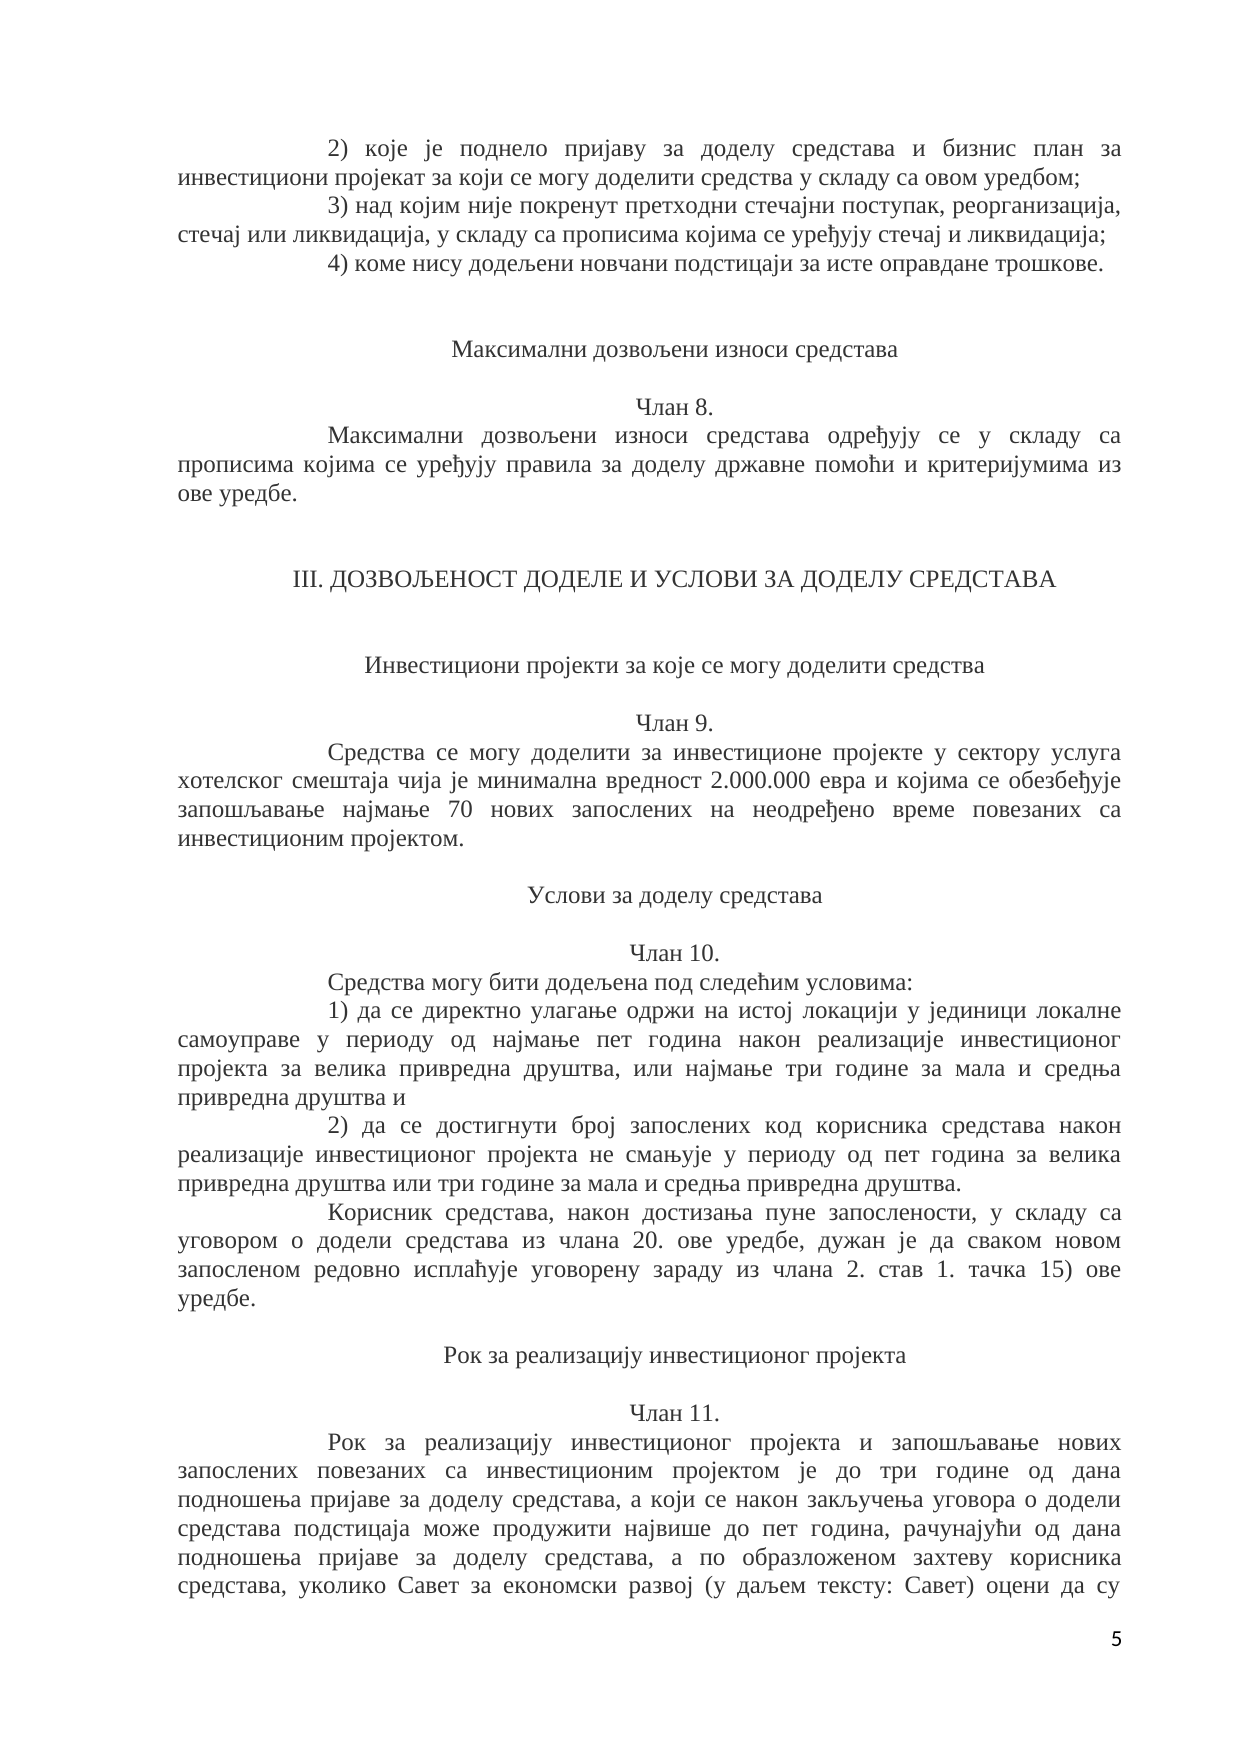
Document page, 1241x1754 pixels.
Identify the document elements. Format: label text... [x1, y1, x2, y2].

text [177, 1427, 1122, 1599]
text 2) које је поднело пријаву за доделу средстава и бизнис план за инвестициони пројекат за који се могу доделити средства у складу са овом уредбом; [177, 133, 1122, 190]
text 2) да се достигнути број запослених код корисника средстава након реализације инвестиционог пројекта не смањује у периоду од пет година за велика привредна друштва или три године за мала и средња привредна друштва. [177, 1110, 1122, 1197]
text Максимални дозвољени износи средстава одређују се у складу са прописима којима се уређују правила за доделу државне помоћи и критеријумима из ове уредбе. [177, 420, 1122, 507]
text 4) коме нису додељени новчани подстицаји за исте оправдане трошкове. [177, 248, 1122, 277]
text Средства могу бити додељена под следећим условима: [177, 967, 1122, 995]
text III. ДОЗВОЉЕНОСТ ДОДЕЛЕ И УСЛОВИ ЗА ДОДЕЛУ СРЕДСТАВА [177, 564, 1122, 593]
text Услови за доделу средстава [177, 880, 1122, 909]
text Средства се могу доделити за инвестиционе пројекте у сектору услуга хотелског смештаја чија је минимална вредност 2.000.000 евра и којима се обезбеђује запошљавање најмање 70 нових запослених на неодређено време повезаних са инвестиционим пројектом. [177, 737, 1122, 852]
text 1) да се директно улагање одржи на истој локацији у јединици локалне самоуправе у периоду од најмање пет година након реализације инвестиционог пројекта за велика привредна друштва, или најмање три године за мала и средња привредна друштва и [177, 995, 1122, 1110]
text Члан 9. [177, 708, 1122, 737]
text Инвестициони пројекти за које се могу доделити средства [177, 650, 1122, 679]
text Корисник средстава, након достизања пуне запослености, у складу са уговором о додели средстава из члана 20. ове уредбе, дужан је да сваком новом запосленом редовно исплаћује уговорену зараду из члана 2. став 1. тачка 15) ове уредбе. [177, 1197, 1122, 1312]
text 3) над којим није покренут претходни стечајни поступак, реорганизација, стечај или ликвидација, у складу са прописима којима се уређују стечај и ликвидација; [177, 190, 1122, 248]
text Члан 10. [177, 938, 1122, 967]
text Максимални дозвољени износи средстава [177, 334, 1122, 363]
text Рок за реализацију инвестиционог пројекта [177, 1340, 1122, 1369]
text Члан 8. [177, 392, 1122, 420]
text Члан 11. [177, 1398, 1122, 1427]
